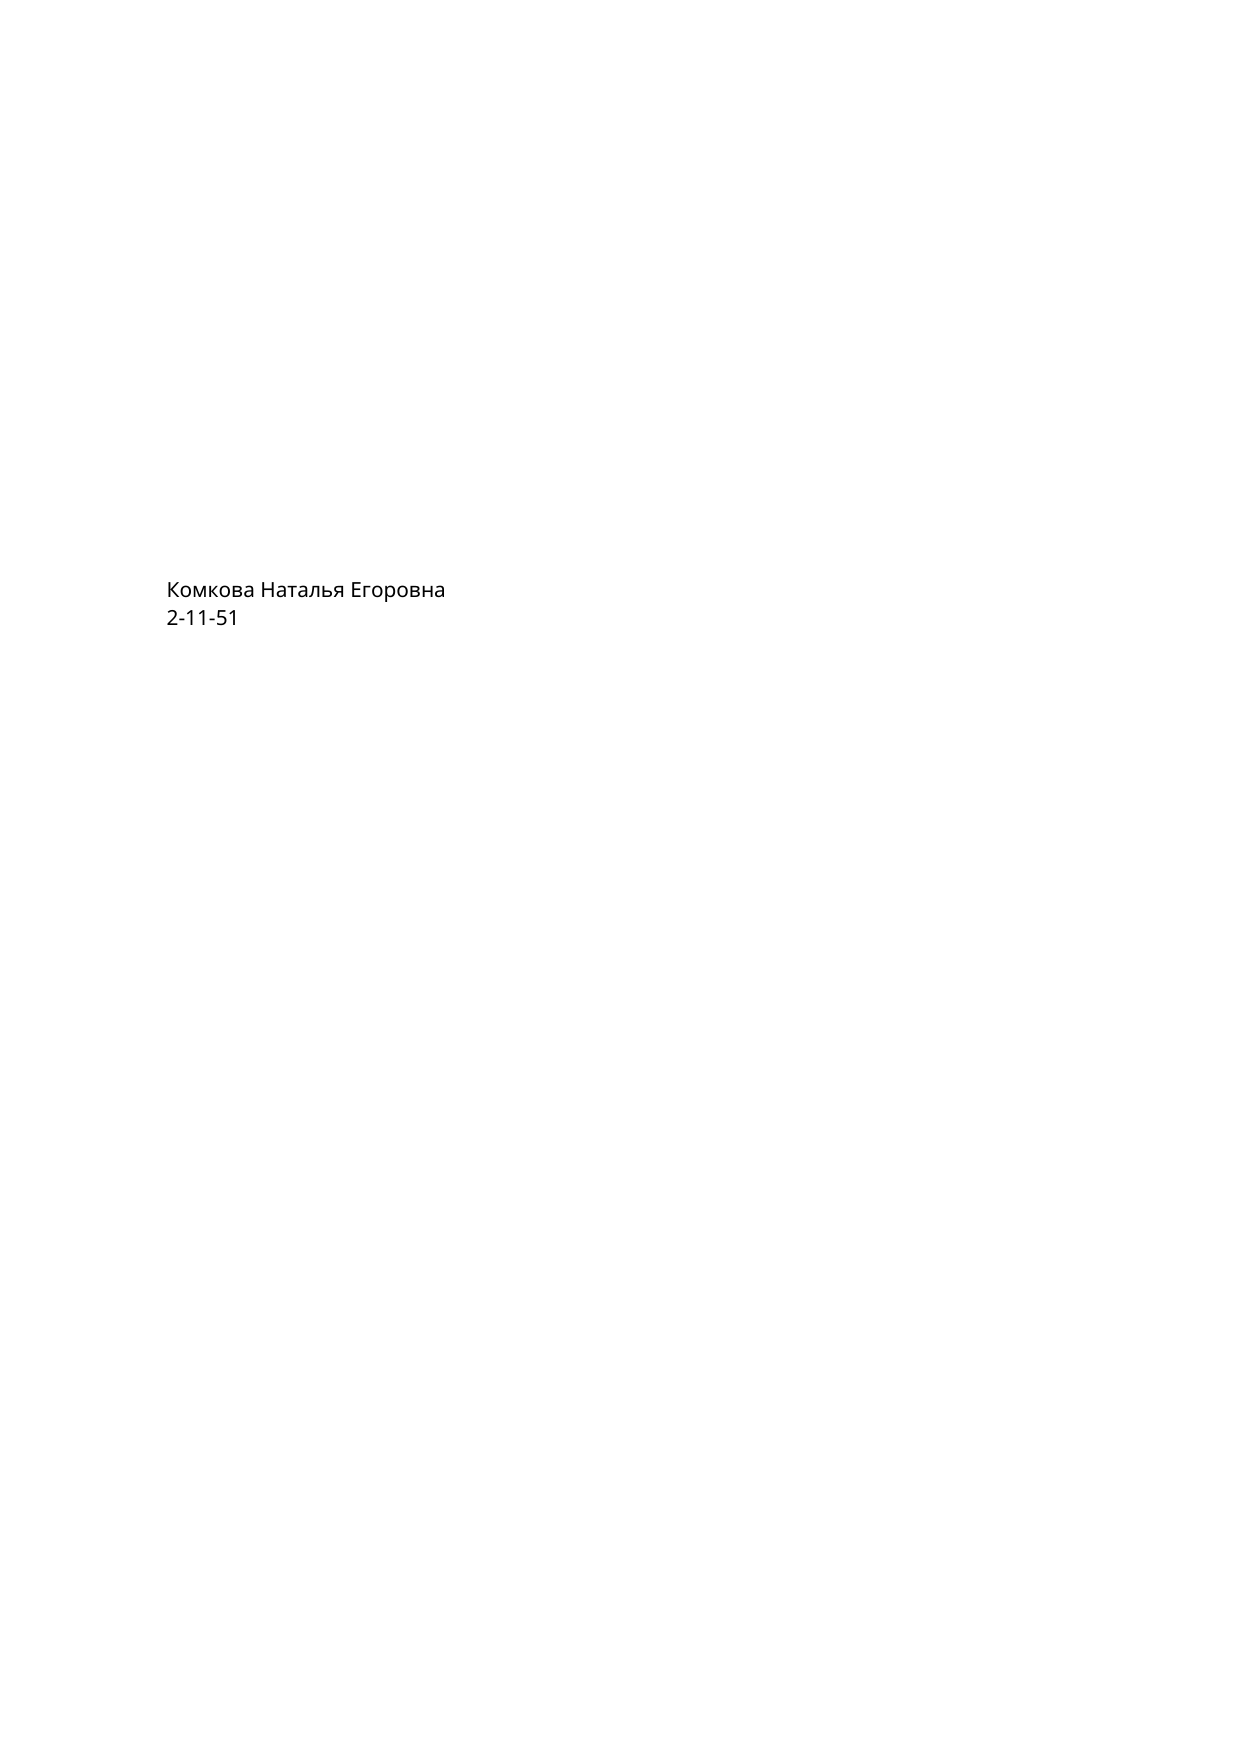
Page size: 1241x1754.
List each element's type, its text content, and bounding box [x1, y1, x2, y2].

text 2-11-51 [166, 603, 1192, 632]
text Комкова Наталья Егоровна [166, 575, 1192, 603]
